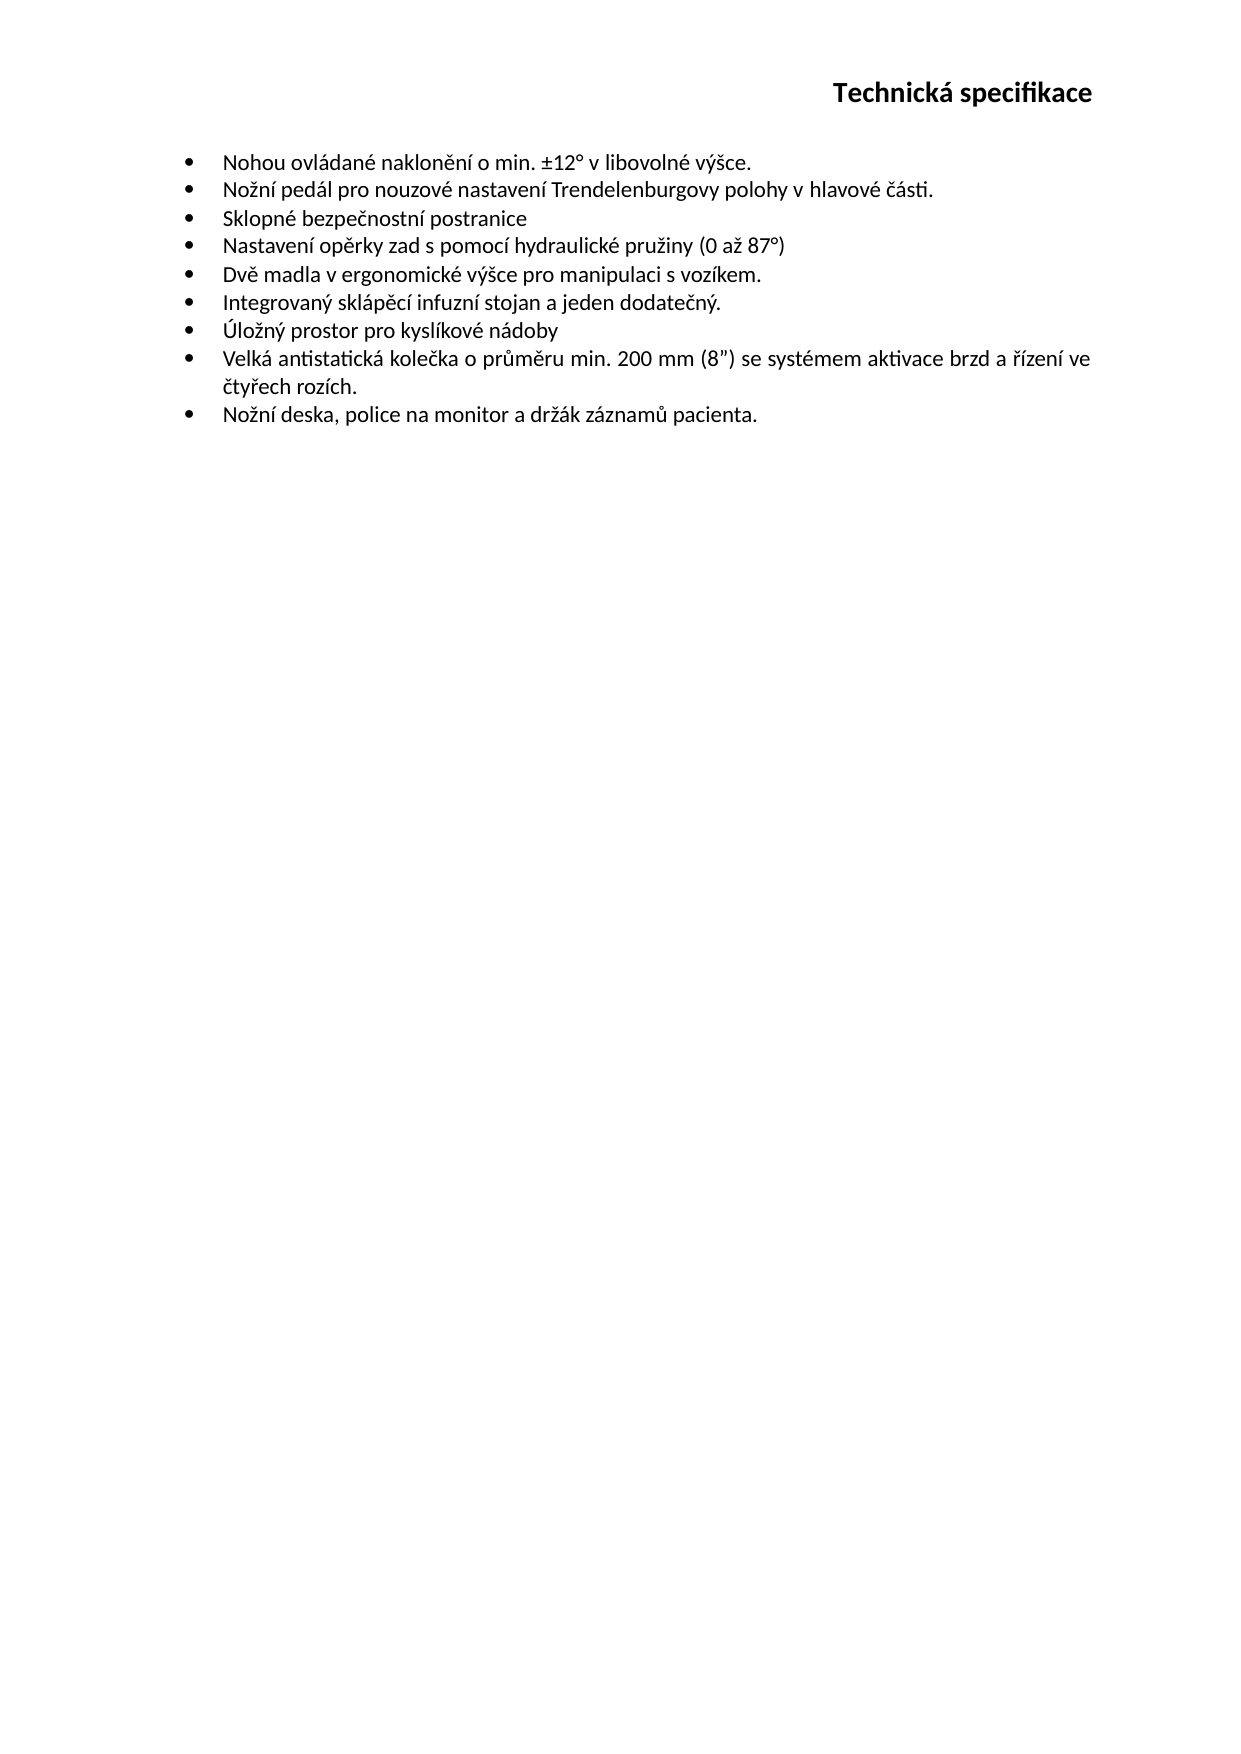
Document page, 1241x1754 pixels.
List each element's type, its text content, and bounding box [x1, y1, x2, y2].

list Sklopné bezpečnostní postranice [185, 204, 1093, 232]
list Nastavení opěrky zad s pomocí hydraulické pružiny (0 až 87°) [185, 232, 1093, 260]
list Úložný prostor pro kyslíkové nádoby [185, 316, 1093, 344]
list Nožní deska, police na monitor a držák záznamů pacienta. [185, 400, 1093, 428]
list Dvě madla v ergonomické výšce pro manipulaci s vozíkem. [185, 260, 1093, 288]
list Nohou ovládané naklonění o min. ±12° v libovolné výšce. [185, 148, 1093, 176]
list Integrovaný sklápěcí infuzní stojan a jeden dodatečný. [185, 288, 1093, 316]
list Velká antistatická kolečka o průměru min. 200 mm (8”) se systémem aktivace brzd a řízení ve čtyřech rozích. [185, 344, 1093, 400]
list Nožní pedál pro nouzové nastavení Trendelenburgovy polohy v hlavové části. [185, 176, 1093, 204]
